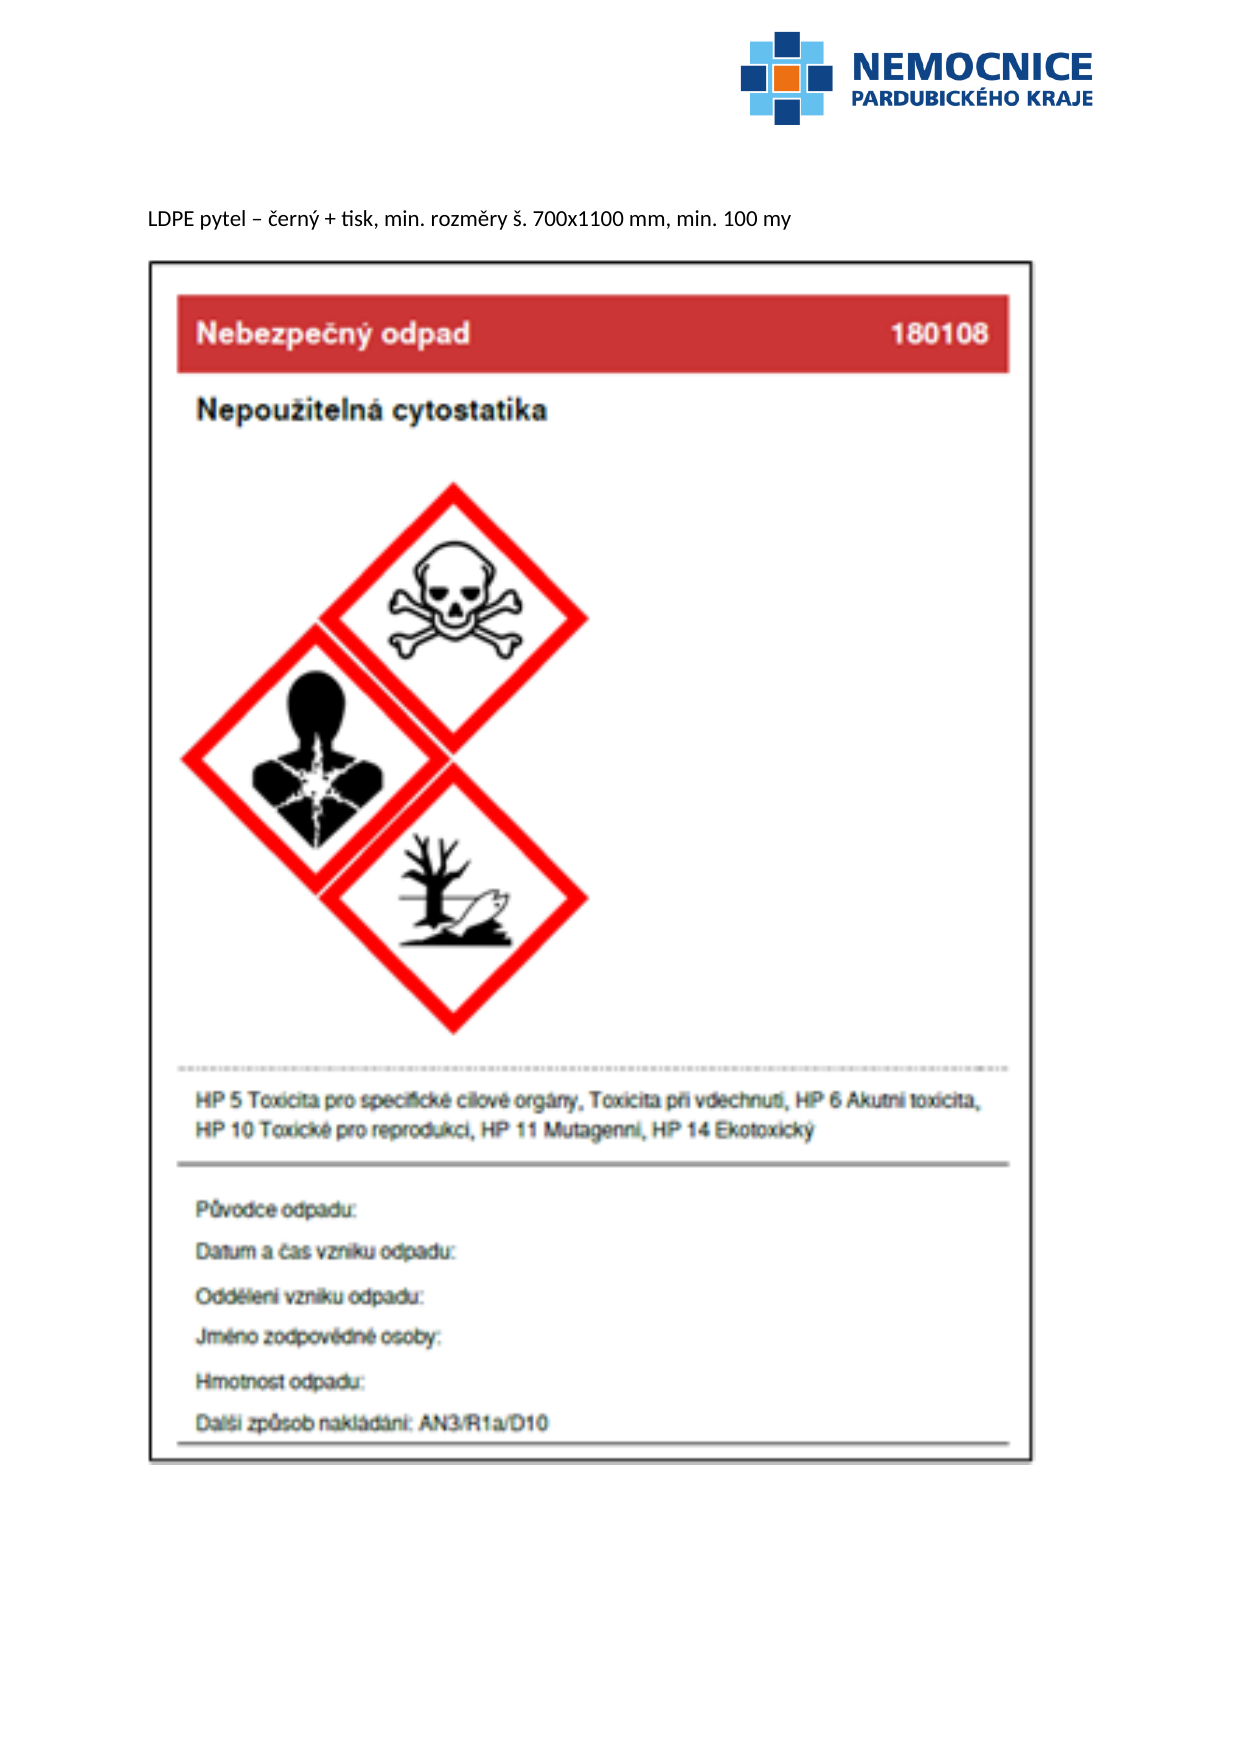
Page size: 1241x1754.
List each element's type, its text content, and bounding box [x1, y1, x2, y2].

picture [739, 30, 1093, 126]
text LDPE pytel – černý + tisk, min. rozměry š. 700x1100 mm, min. 100 my [148, 204, 1092, 232]
picture [147, 259, 1036, 1465]
